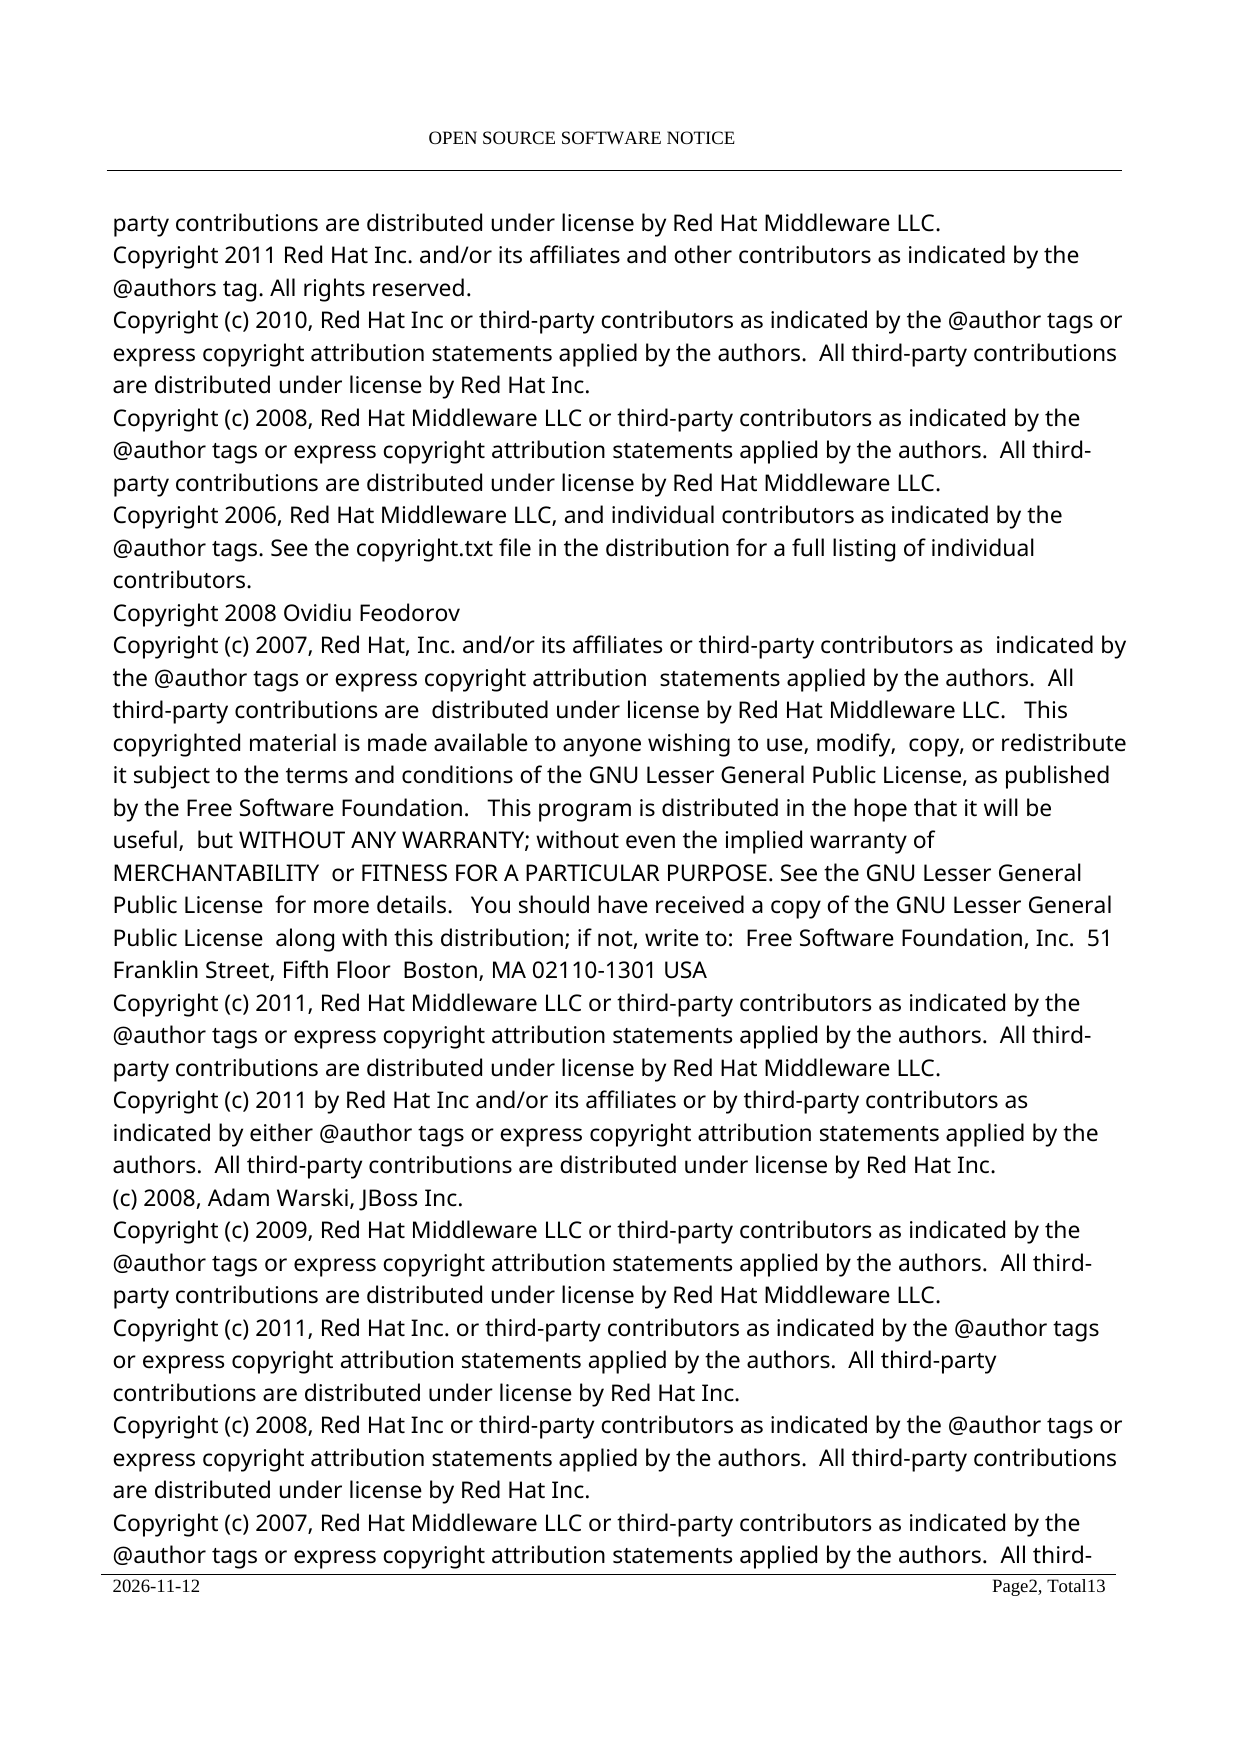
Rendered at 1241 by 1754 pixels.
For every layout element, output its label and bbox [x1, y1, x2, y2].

text [112, 206, 1128, 1571]
